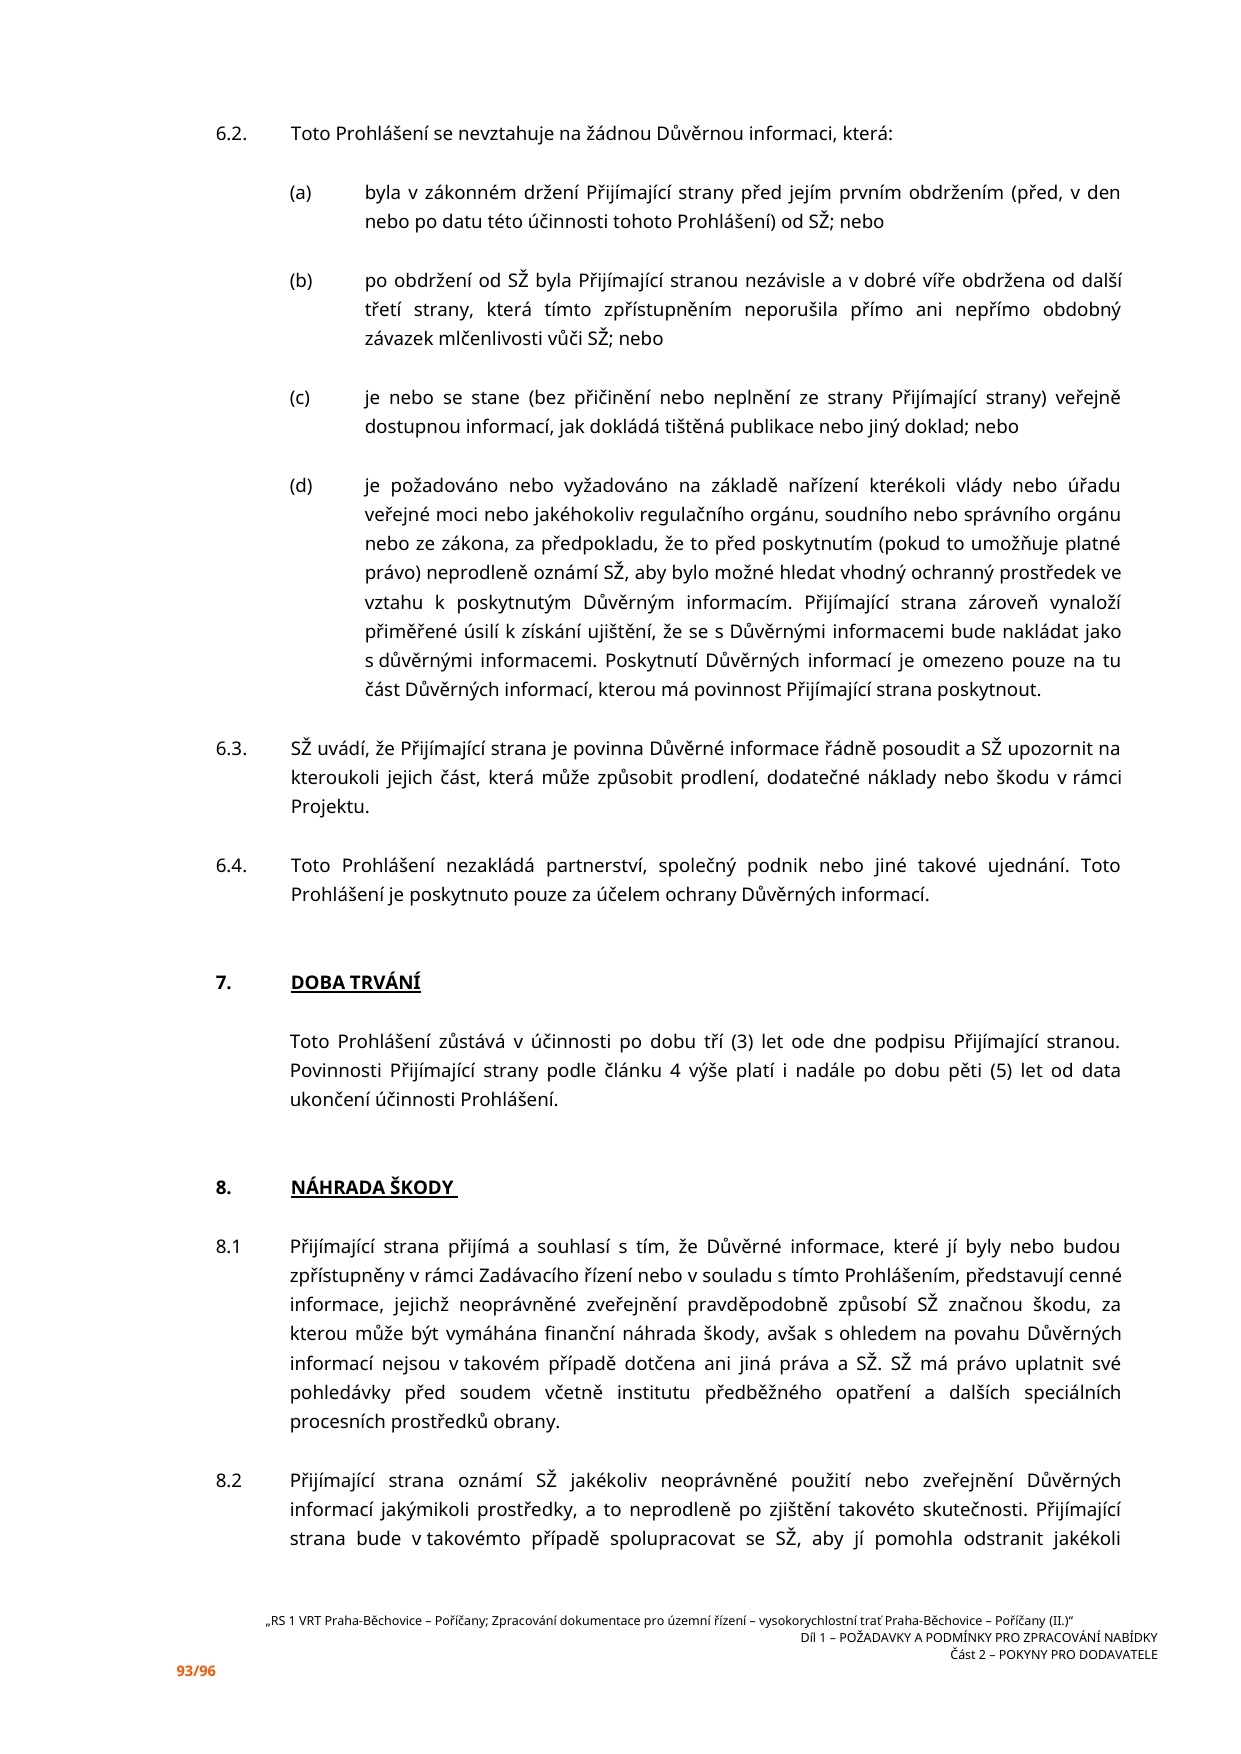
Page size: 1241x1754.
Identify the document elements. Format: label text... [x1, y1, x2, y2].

list Toto Prohlášení nezakládá partnerství, společný podnik nebo jiné takové ujednání. Toto Prohlášení je poskytnuto pouze za účelem ochrany Důvěrných informací. [216, 852, 1122, 907]
list Přijímající strana přijímá a souhlasí s tím, že Důvěrné informace, které jí byly nebo budou zpřístupněny v rámci Zadávacího řízení nebo v souladu s tímto Prohlášením, představují cenné informace, jejichž neoprávněné zveřejnění pravděpodobně způsobí SŽ značnou škodu, za kterou může být vymáhána finanční náhrada škody, avšak s ohledem na povahu Důvěrných informací nejsou v takovém případě dotčena ani jiná práva a SŽ. SŽ má právo uplatnit své pohledávky před soudem včetně institutu předběžného opatření a dalších speciálních procesních prostředků obrany. [216, 1233, 1122, 1434]
list je požadováno nebo vyžadováno na základě nařízení kterékoli vlády nebo úřadu veřejné moci nebo jakéhokoliv regulačního orgánu, soudního nebo správního orgánu nebo ze zákona, za předpokladu, že to před poskytnutím (pokud to umožňuje platné právo) neprodleně oznámí SŽ, aby bylo možné hledat vhodný ochranný prostředek ve vztahu k poskytnutým Důvěrným informacím. Přijímající strana zároveň vynaloží přiměřené úsilí k získání ujištění, že se s Důvěrnými informacemi bude nakládat jako s důvěrnými informacemi. Poskytnutí Důvěrných informací je omezeno pouze na tu část Důvěrných informací, kterou má povinnost Přijímající strana poskytnout. [289, 472, 1122, 702]
list je nebo se stane (bez přičinění nebo neplnění ze strany Přijímající strany) veřejně dostupnou informací, jak dokládá tištěná publikace nebo jiný doklad; nebo [289, 384, 1122, 439]
list Toto Prohlášení se nevztahuje na žádnou Důvěrnou informaci, která: [216, 121, 1122, 146]
list SŽ uvádí, že Přijímající strana je povinna Důvěrné informace řádně posoudit a SŽ upozornit na kteroukoli jejich část, která může způsobit prodlení, dodatečné náklady nebo škodu v rámci Projektu. [216, 735, 1122, 819]
list byla v zákonném držení Přijímající strany před jejím prvním obdržením (před, v den nebo po datu této účinnosti tohoto Prohlášení) od SŽ; nebo [289, 179, 1122, 234]
list NÁHRADA ŠKODY [216, 1174, 1122, 1200]
text Toto Prohlášení zůstává v účinnosti po dobu tří (3) let ode dne podpisu Přijímající stranou. Povinnosti Přijímající strany podle článku 4 výše platí i nadále po dobu pěti (5) let od data ukončení účinnosti Prohlášení. [289, 1028, 1122, 1112]
list DOBA TRVÁNÍ [216, 969, 1122, 995]
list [216, 1467, 1122, 1551]
list po obdržení od SŽ byla Přijímající stranou nezávisle a v dobré víře obdržena od další třetí strany, která tímto zpřístupněním neporušila přímo ani nepřímo obdobný závazek mlčenlivosti vůči SŽ; nebo [289, 267, 1122, 351]
